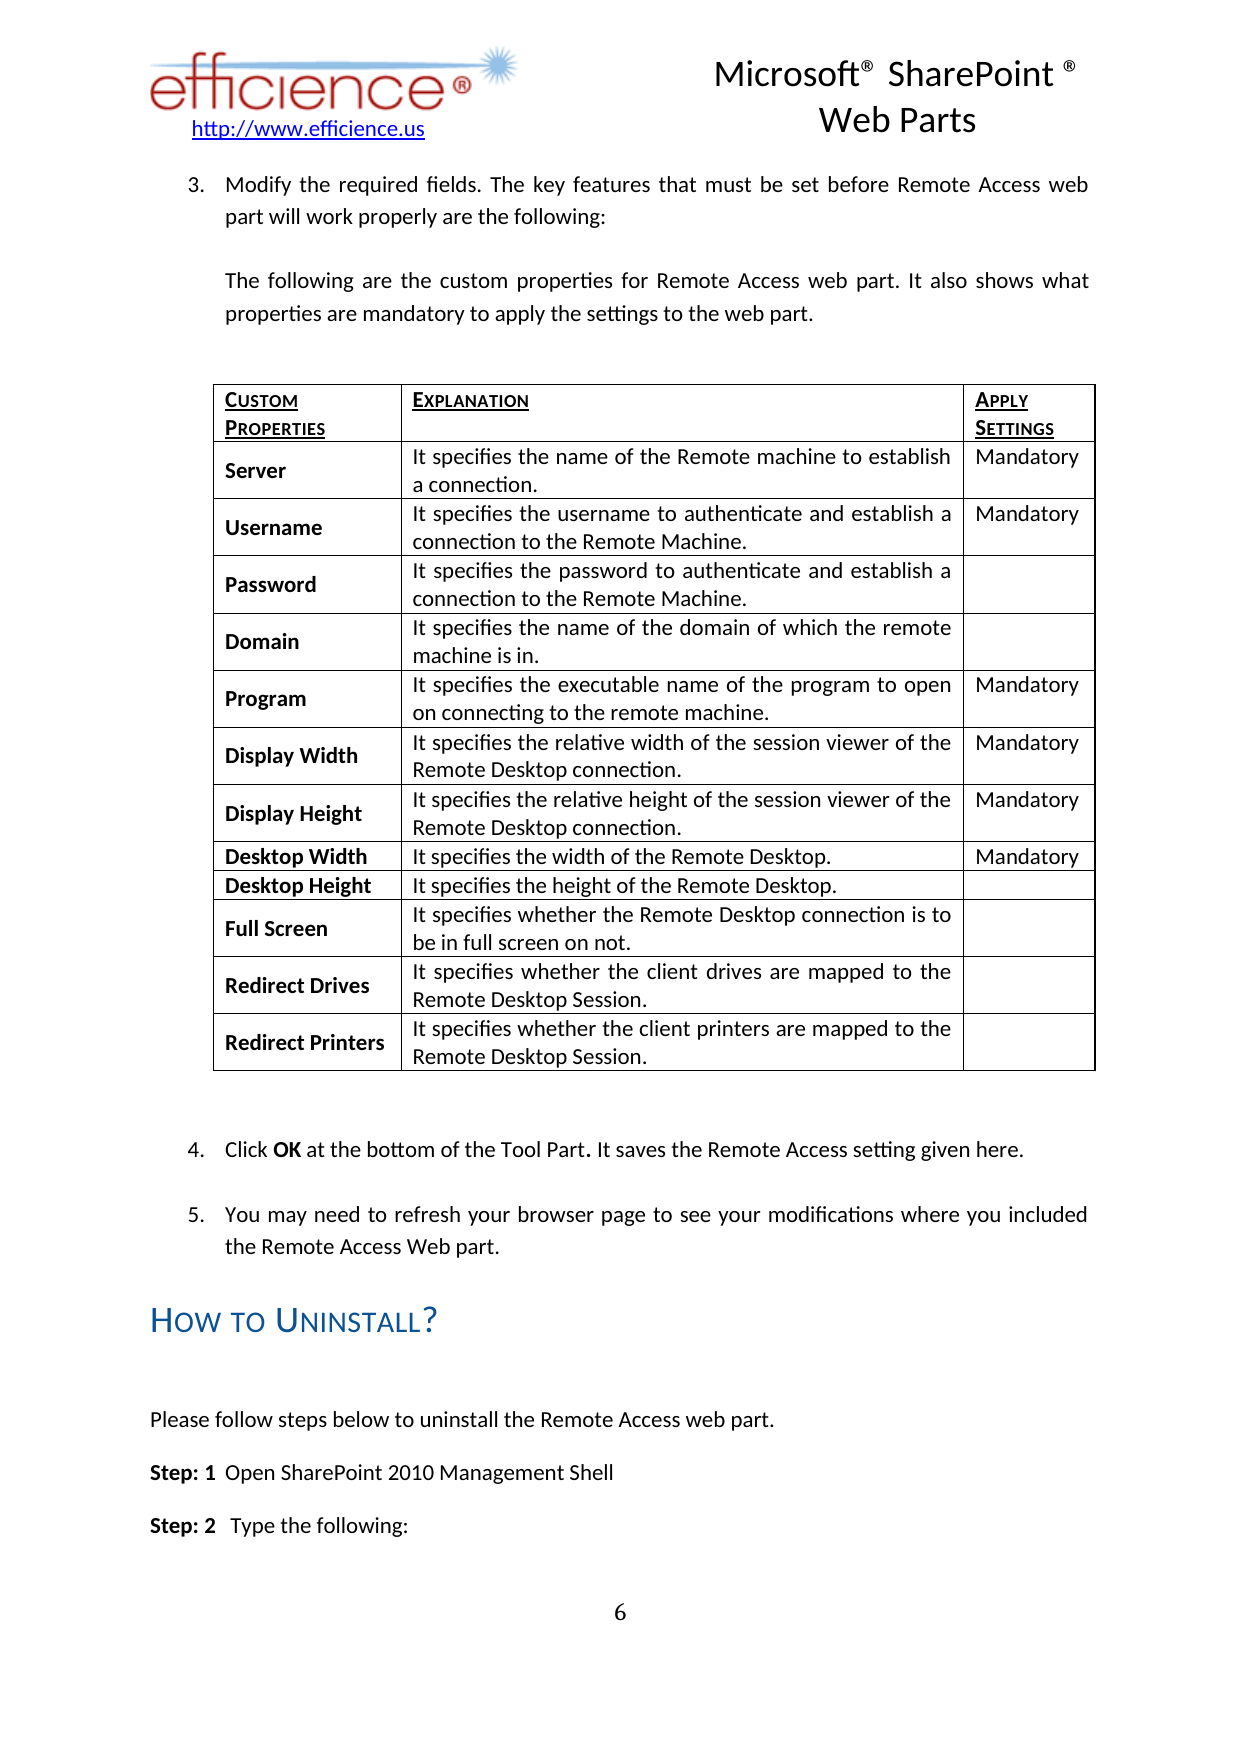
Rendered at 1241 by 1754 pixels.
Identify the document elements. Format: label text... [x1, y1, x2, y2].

table_cell Username [214, 499, 401, 555]
table_cell [964, 871, 1094, 899]
table_cell Mandatory [964, 785, 1094, 841]
table_cell Mandatory [964, 842, 1094, 870]
table_cell It specifies the name of the Remote machine to establish a connection. [402, 442, 963, 498]
table_cell [964, 614, 1094, 669]
table_cell [964, 1014, 1094, 1070]
table_cell [964, 556, 1094, 612]
table_cell Password [214, 556, 401, 612]
table_cell It specifies whether the Remote Desktop connection is to be in full screen on not. [402, 900, 963, 956]
table_cell It specifies the relative width of the session viewer of the Remote Desktop connection. [402, 728, 963, 784]
table_cell Display Width [214, 728, 401, 784]
table_cell [964, 957, 1094, 1013]
table_cell Mandatory [964, 442, 1094, 498]
table_cell It specifies the executable name of the program to open on connecting to the remote machine. [402, 671, 963, 727]
table_cell It specifies whether the client printers are mapped to the Remote Desktop Session. [402, 1014, 963, 1070]
subtitle How to Uninstall? [150, 1296, 1090, 1341]
picture [150, 9, 533, 114]
table_cell Desktop Height [214, 871, 401, 899]
table_cell Desktop Width [214, 842, 401, 870]
text Please follow steps below to uninstall the Remote Access web part. [150, 1405, 1090, 1433]
table_cell Server [214, 442, 401, 498]
table_cell Redirect Printers [214, 1014, 401, 1070]
table_cell Redirect Drives [214, 957, 401, 1013]
table_cell Display Height [214, 785, 401, 841]
table_cell Full Screen [214, 900, 401, 956]
table_cell It specifies the width of the Remote Desktop. [402, 842, 963, 870]
list Click OK at the bottom of the Tool Part. It saves the Remote Access setting given here. [187, 1136, 1090, 1163]
list You may need to refresh your browser page to see your modifications where you included the Remote Access Web part. [187, 1200, 1090, 1260]
table_cell It specifies the height of the Remote Desktop. [402, 871, 963, 899]
table_cell Mandatory [964, 728, 1094, 784]
table_cell Program [214, 671, 401, 727]
table_cell Domain [214, 614, 401, 669]
table_header Apply Settings [964, 385, 1094, 441]
table_cell Mandatory [964, 671, 1094, 727]
text Step: 2 Type the following: [150, 1511, 1090, 1539]
table_cell It specifies the name of the domain of which the remote machine is in. [402, 614, 963, 669]
table_cell It specifies the password to authenticate and establish a connection to the Remote Machine. [402, 556, 963, 612]
table_header Explanation [402, 385, 963, 441]
text Step: 1 Open SharePoint 2010 Management Shell [150, 1458, 1090, 1486]
list The following are the custom properties for Remote Access web part. It also shows what properties are mandatory to apply the settings to the web part. [225, 267, 1090, 327]
table_cell It specifies the relative height of the session viewer of the Remote Desktop connection. [402, 785, 963, 841]
table_header Custom Properties [214, 385, 401, 441]
table_cell It specifies whether the client drives are mapped to the Remote Desktop Session. [402, 957, 963, 1013]
table_cell Mandatory [964, 499, 1094, 555]
table_cell It specifies the username to authenticate and establish a connection to the Remote Machine. [402, 499, 963, 555]
list Modify the required fields. The key features that must be set before Remote Access web part will work properly are the following: [187, 170, 1090, 230]
table_cell [964, 900, 1094, 956]
